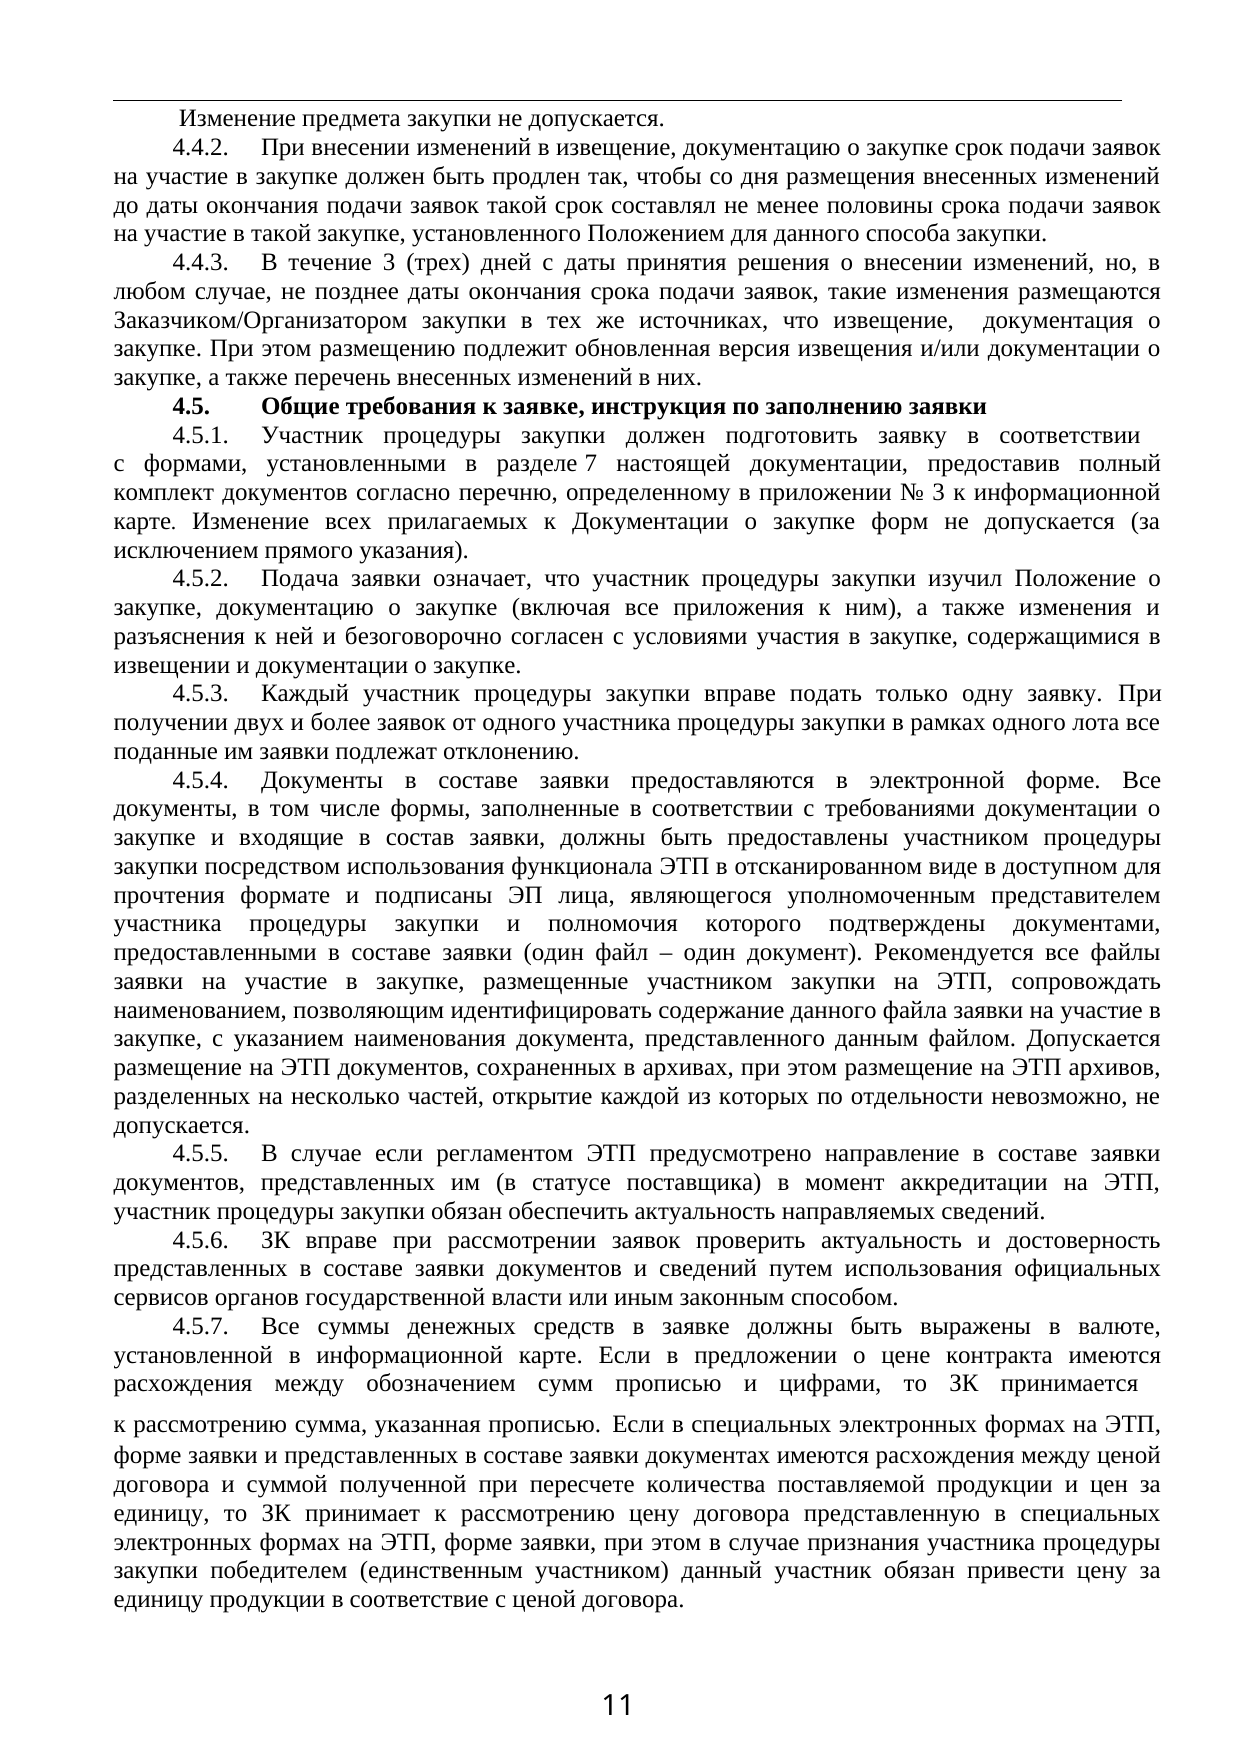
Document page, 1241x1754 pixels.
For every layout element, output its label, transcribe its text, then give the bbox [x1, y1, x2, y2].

list В течение 3 (трех) дней с даты принятия решения о внесении изменений, но, в любом случае, не позднее даты окончания срока подачи заявок, такие изменения размещаются Заказчиком/Организатором закупки в тех же источниках, что извещение, документация о закупке. При этом размещению подлежит обновленная версия извещения и/или документации о закупке, а также перечень внесенных изменений в них. [113, 247, 1162, 391]
list Все суммы денежных средств в заявке должны быть выражены в валюте, установленной в информационной карте. Если в предложении о цене контракта имеются расхождения между обозначением сумм прописью и цифрами, то ЗК принимается к рассмотрению сумма, указанная прописью. Если в специальных электронных формах на ЭТП, форме заявки и представленных в составе заявки документах имеются расхождения между ценой договора и суммой полученной при пересчете количества поставляемой продукции и цен за единицу, то ЗК принимает к рассмотрению цену договора представленную в специальных электронных формах на ЭТП, форме заявки, при этом в случае признания участника процедуры закупки победителем (единственным участником) данный участник обязан привести цену за единицу продукции в соответствие с ценой договора. [113, 1311, 1162, 1613]
list Общие требования к заявке, инструкция по заполнению заявки [113, 391, 1162, 420]
list Участник процедуры закупки должен подготовить заявку в соответствии с формами, установленными в разделе 7 настоящей документации, предоставив полный комплект документов согласно перечню, определенному в приложении № 3 к информационной карте. Изменение всех прилагаемых к Документации о закупке форм не допускается (за исключением прямого указания). [113, 420, 1162, 563]
list Документы в составе заявки предоставляются в электронной форме. Все документы, в том числе формы, заполненные в соответствии с требованиями документации о закупке и входящие в состав заявки, должны быть предоставлены участником процедуры закупки посредством использования функционала ЭТП в отсканированном виде в доступном для прочтения формате и подписаны ЭП лица, являющегося уполномоченным представителем участника процедуры закупки и полномочия которого подтверждены документами, предоставленными в составе заявки (один файл – один документ). Рекомендуется все файлы заявки на участие в закупке, размещенные участником закупки на ЭТП, сопровождать наименованием, позволяющим идентифицировать содержание данного файла заявки на участие в закупке, с указанием наименования документа, представленного данным файлом. Допускается размещение на ЭТП документов, сохраненных в архивах, при этом размещение на ЭТП архивов, разделенных на несколько частей, открытие каждой из которых по отдельности невозможно, не допускается. [113, 765, 1162, 1138]
list ЗК вправе при рассмотрении заявок проверить актуальность и достоверность представленных в составе заявки документов и сведений путем использования официальных сервисов органов государственной власти или иным законным способом. [113, 1225, 1162, 1311]
list Каждый участник процедуры закупки вправе подать только одну заявку. При получении двух и более заявок от одного участника процедуры закупки в рамках одного лота все поданные им заявки подлежат отклонению. [113, 678, 1162, 765]
list Подача заявки означает, что участник процедуры закупки изучил Положение о закупке, документацию о закупке (включая все приложения к ним), а также изменения и разъяснения к ней и безоговорочно согласен с условиями участия в закупке, содержащимися в извещении и документации о закупке. [113, 563, 1162, 678]
list В случае если регламентом ЭТП предусмотрено направление в составе заявки документов, представленных им (в статусе поставщика) в момент аккредитации на ЭТП, участник процедуры закупки обязан обеспечить актуальность направляемых сведений. [113, 1138, 1162, 1225]
text Изменение предмета закупки не допускается. [172, 103, 1162, 132]
list При внесении изменений в извещение, документацию о закупке срок подачи заявок на участие в закупке должен быть продлен так, чтобы со дня размещения внесенных изменений до даты окончания подачи заявок такой срок составлял не менее половины срока подачи заявок на участие в такой закупке, установленного Положением для данного способа закупки. [113, 132, 1162, 247]
